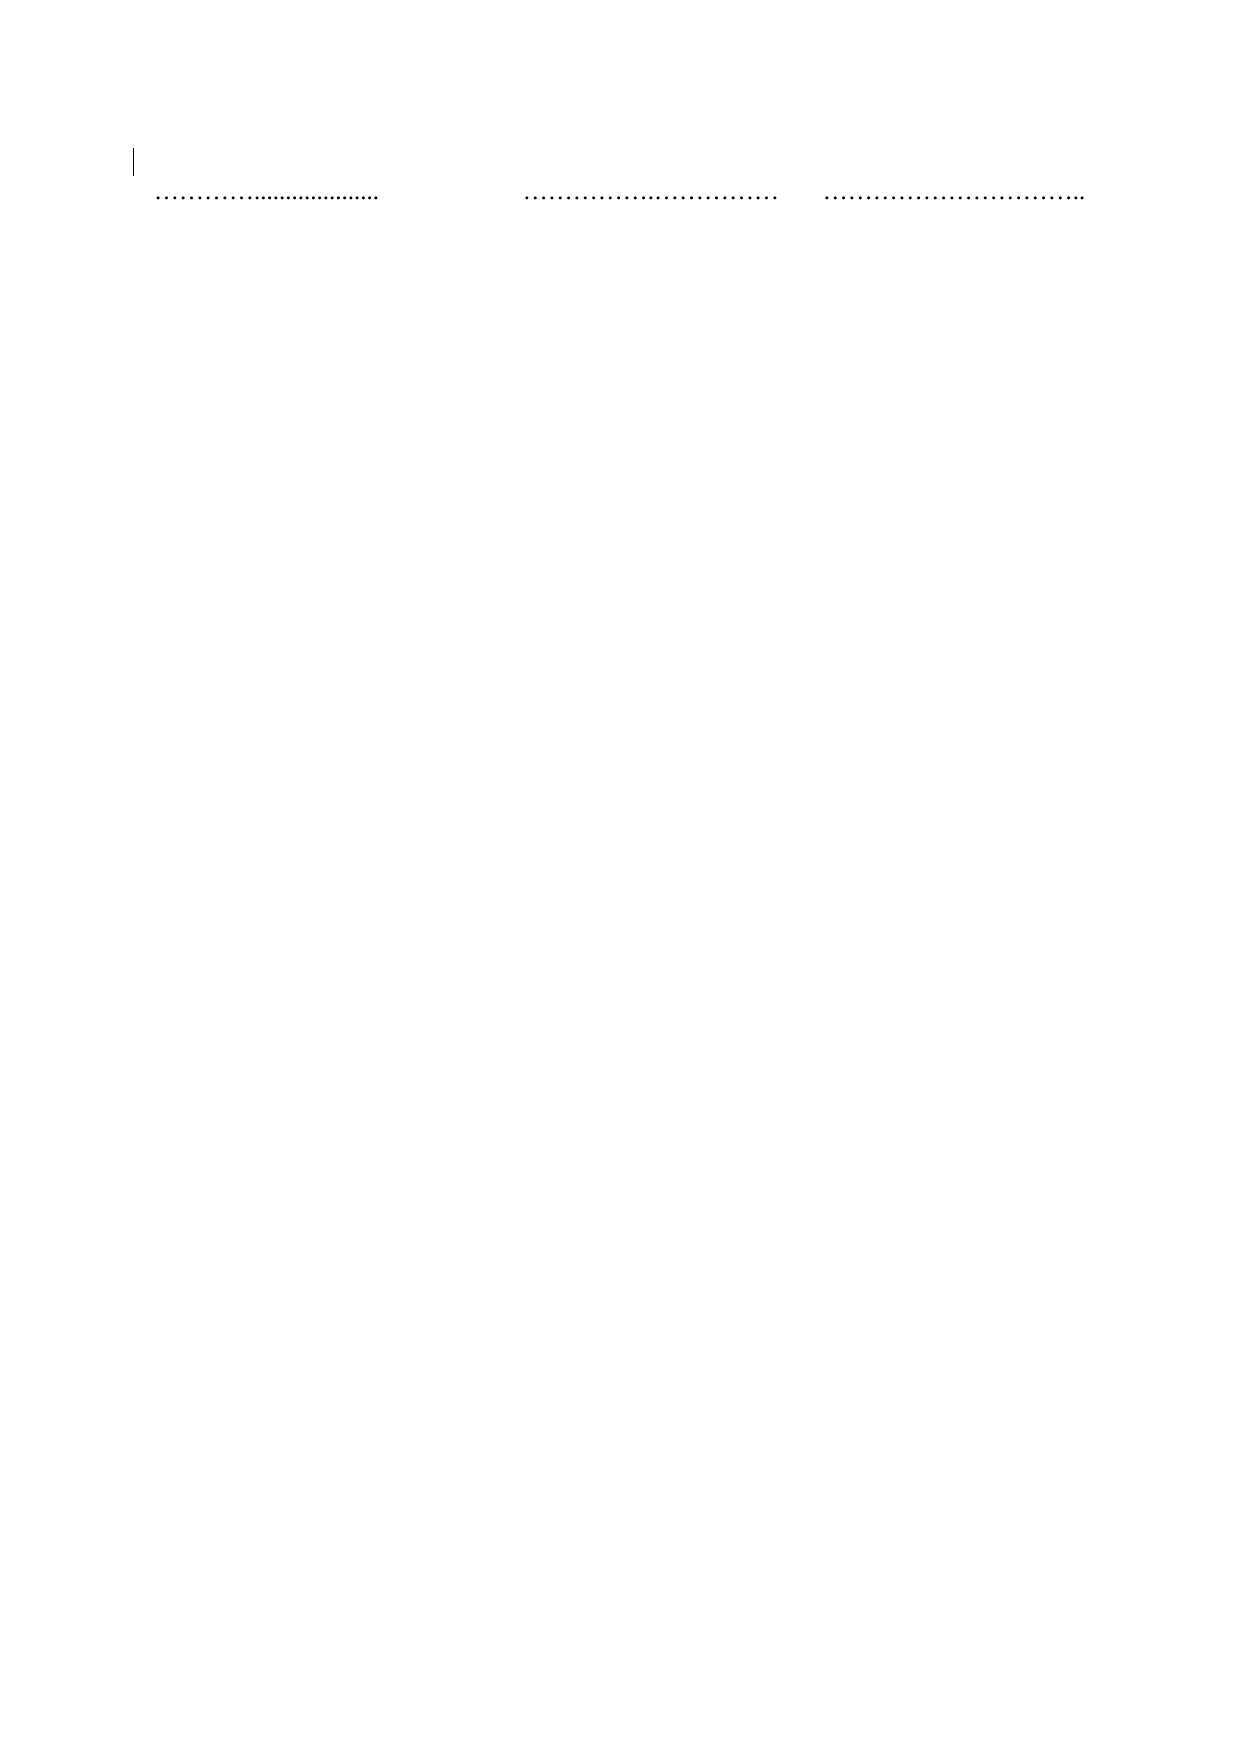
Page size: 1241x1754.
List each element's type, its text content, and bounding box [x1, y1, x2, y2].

text ………….................... …………….…………… ………………………….. [148, 176, 1093, 205]
